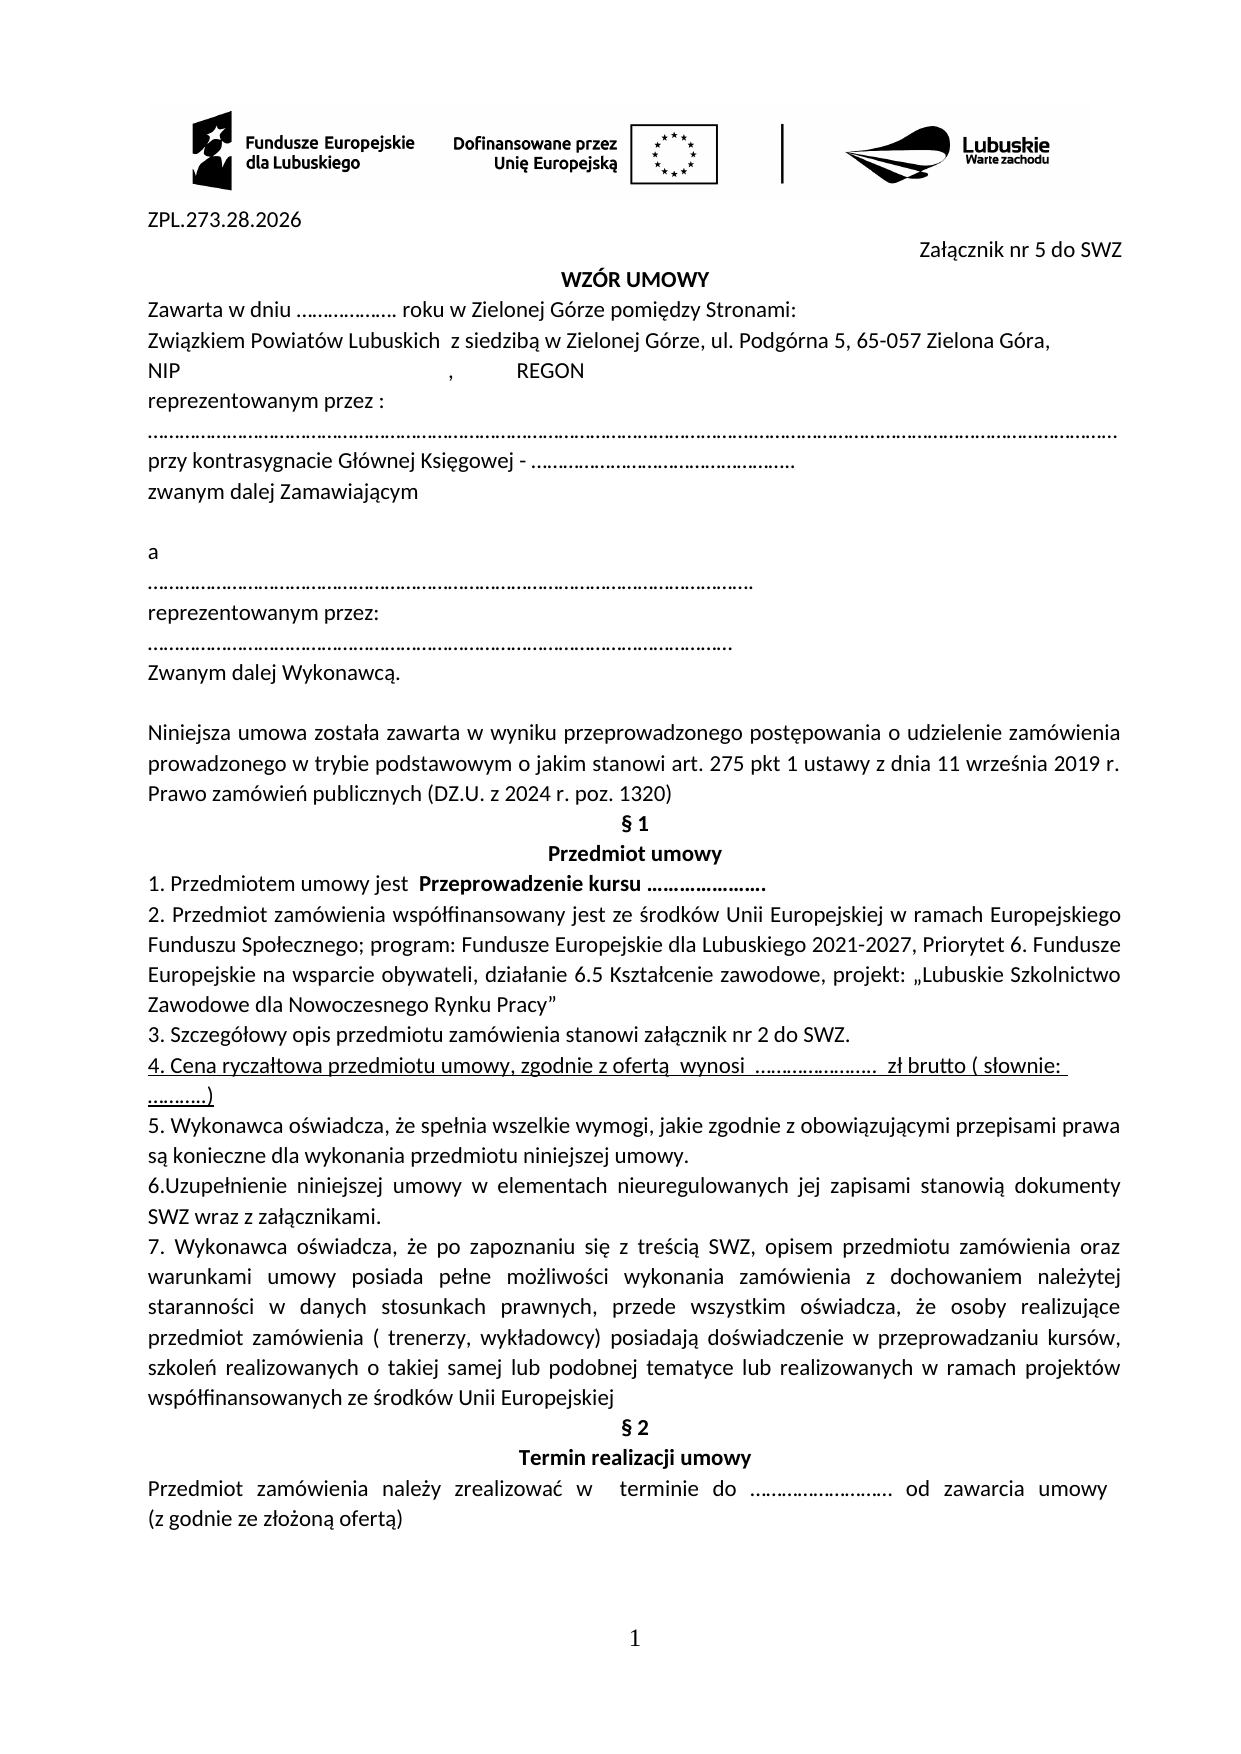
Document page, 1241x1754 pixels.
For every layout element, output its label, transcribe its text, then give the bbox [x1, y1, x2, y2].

text ……………………………………………………………………………………………………. [148, 567, 1122, 595]
text Przedmiot zamówienia należy zrealizować w terminie do ……………………… od zawarcia umowy (z godnie ze złożoną ofertą) [148, 1474, 1122, 1532]
text 5. Wykonawca oświadcza, że spełnia wszelkie wymogi, jakie zgodnie z obowiązującymi przepisami prawa są konieczne dla wykonania przedmiotu niniejszej umowy. [148, 1111, 1122, 1169]
text zwanym dalej Zamawiającym [148, 477, 1122, 505]
text 2. Przedmiot zamówienia współfinansowany jest ze środków Unii Europejskiej w ramach Europejskiego Funduszu Społecznego; program: Fundusze Europejskie dla Lubuskiego 2021-2027, Priorytet 6. Fundusze Europejskie na wsparcie obywateli, działanie 6.5 Kształcenie zawodowe, projekt: „Lubuskie Szkolnictwo Zawodowe dla Nowoczesnego Rynku Pracy” [148, 900, 1122, 1018]
text 7. Wykonawca oświadcza, że po zapoznaniu się z treścią SWZ, opisem przedmiotu zamówienia oraz warunkami umowy posiada pełne możliwości wykonania zamówienia z dochowaniem należytej staranności w danych stosunkach prawnych, przede wszystkim oświadcza, że osoby realizujące przedmiot zamówienia ( trenerzy, wykładowcy) posiadają doświadczenie w przeprowadzaniu kursów, szkoleń realizowanych o takiej samej lub podobnej tematyce lub realizowanych w ramach projektów współfinansowanych ze środków Unii Europejskiej [148, 1232, 1122, 1411]
text Zwanym dalej Wykonawcą. [148, 658, 1122, 686]
text a [148, 537, 1122, 565]
text 6.Uzupełnienie niniejszej umowy w elementach nieuregulowanych jej zapisami stanowią dokumenty SWZ wraz z załącznikami. [148, 1172, 1122, 1230]
text Związkiem Powiatów Lubuskich z siedzibą w Zielonej Górze, ul. Podgórna 5, 65-057 Zielona Góra, [148, 326, 1122, 354]
text NIP , REGON [148, 356, 1122, 384]
text WZÓR UMOWY [148, 265, 1122, 293]
picture [147, 104, 1093, 203]
text 4. Cena ryczałtowa przedmiotu umowy, zgodnie z ofertą wynosi ………………….. zł brutto ( słownie: ………..) [148, 1051, 1122, 1109]
text przy kontrasygnacie Głównej Księgowej - ………………………………………….. [148, 447, 1122, 474]
text Termin realizacji umowy [148, 1443, 1122, 1471]
text Załącznik nr 5 do SWZ [148, 235, 1122, 263]
text Zawarta w dniu ………………. roku w Zielonej Górze pomiędzy Stronami: [148, 296, 1122, 323]
text Przedmiot umowy [148, 839, 1122, 867]
text reprezentowanym przez : [148, 386, 1122, 414]
text ZPL.273.28.2026 [148, 205, 1122, 233]
text ………………………………………………………………………………………………… [148, 628, 1122, 656]
text 1. Przedmiotem umowy jest Przeprowadzenie kursu …………………. [148, 869, 1122, 897]
text reprezentowanym przez: [148, 598, 1122, 626]
text …………………………………………………………………………………………………….…………………………………………………………… [148, 416, 1122, 444]
text § 1 [148, 809, 1122, 837]
text 3. Szczegółowy opis przedmiotu zamówienia stanowi załącznik nr 2 do SWZ. [148, 1021, 1122, 1048]
text Niniejsza umowa została zawarta w wyniku przeprowadzonego postępowania o udzielenie zamówienia prowadzonego w trybie podstawowym o jakim stanowi art. 275 pkt 1 ustawy z dnia 11 września 2019 r. Prawo zamówień publicznych (DZ.U. z 2024 r. poz. 1320) [148, 718, 1122, 807]
text § 2 [148, 1413, 1122, 1441]
